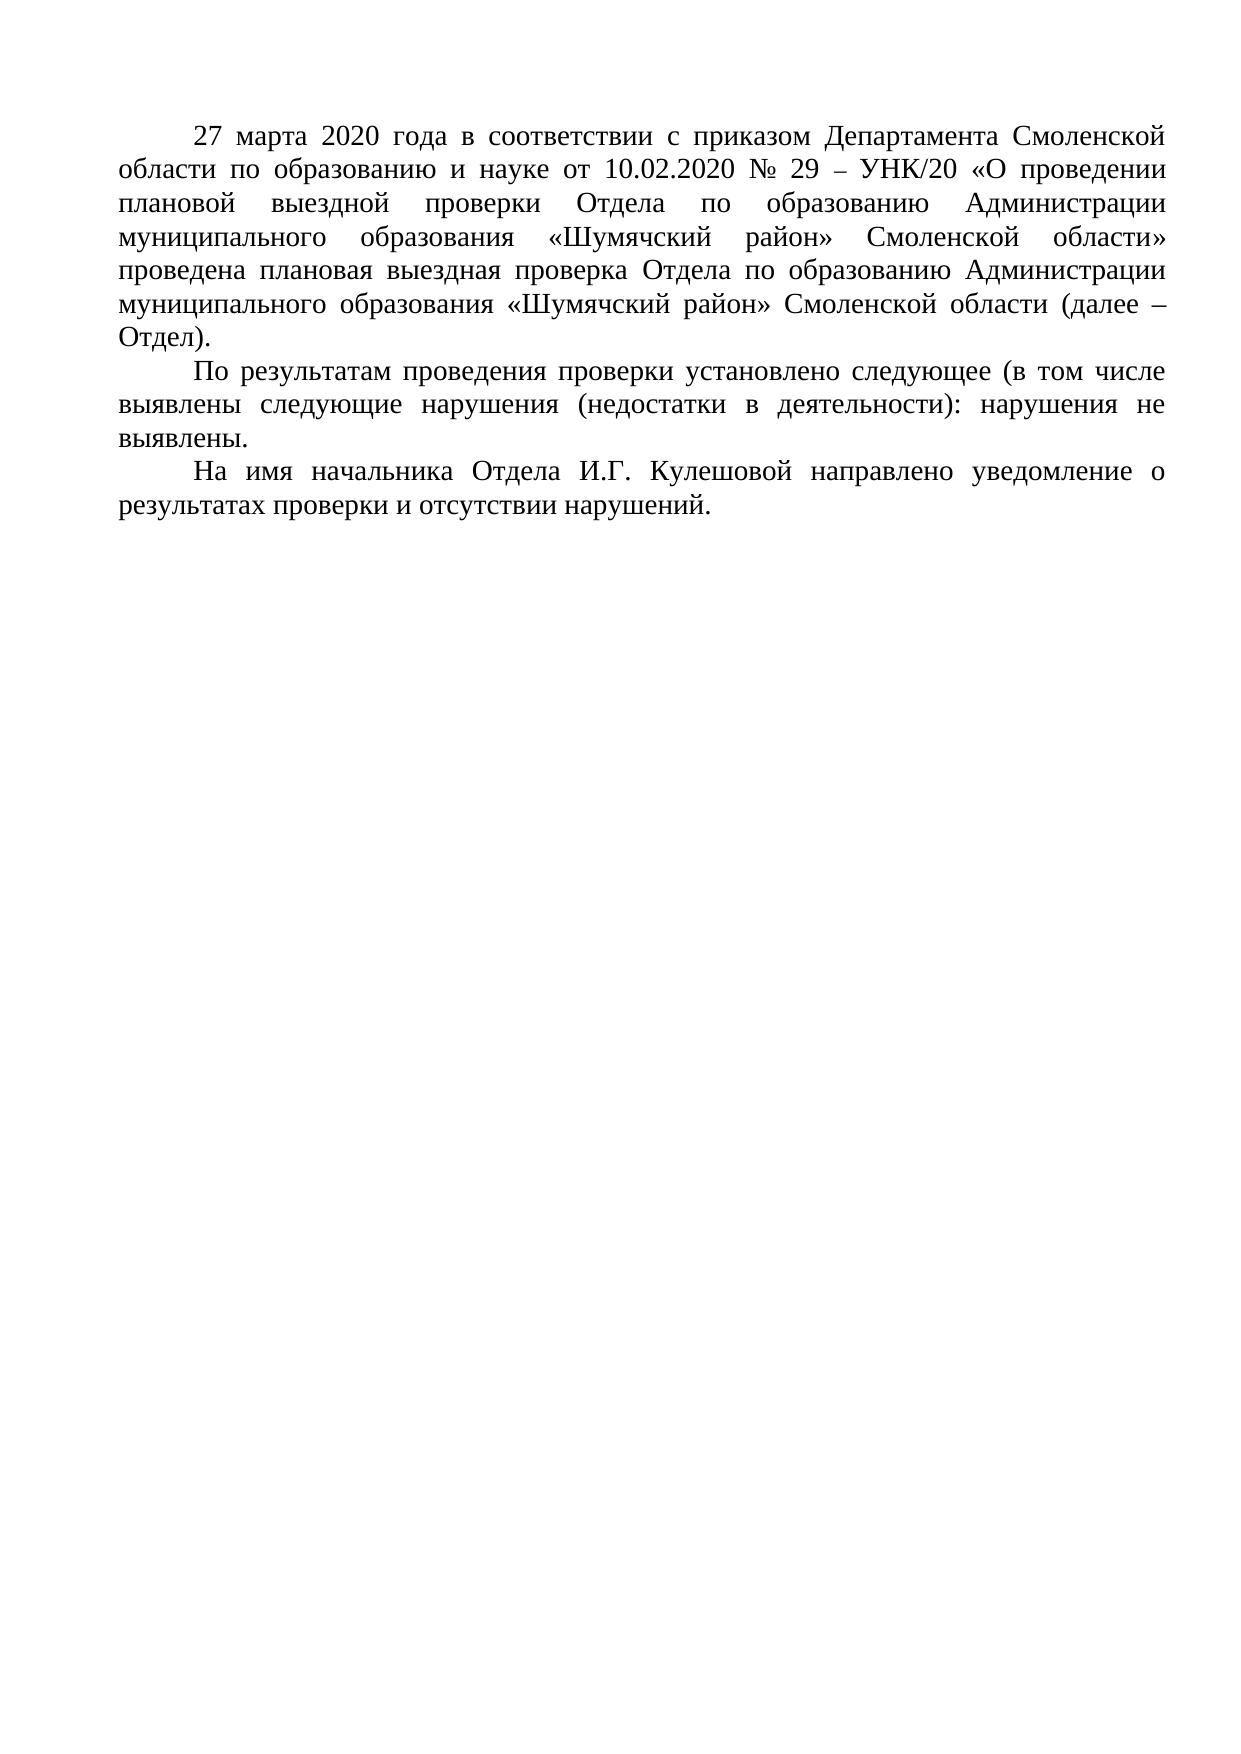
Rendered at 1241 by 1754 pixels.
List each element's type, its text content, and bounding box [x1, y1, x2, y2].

text 27 марта 2020 года в соответствии с приказом Департамента Смоленской области по образованию и науке от 10.02.2020 № 29 – УНК/20 «О проведении плановой выездной проверки Отдела по образованию Администрации муниципального образования «Шумячский район» Смоленской области» проведена плановая выездная проверка Отдела по образованию Администрации муниципального образования «Шумячский район» Смоленской области (далее – Отдел). [118, 118, 1167, 353]
text По результатам проведения проверки установлено следующее (в том числе выявлены следующие нарушения (недостатки в деятельности): нарушения не выявлены. [118, 353, 1167, 453]
text На имя начальника Отдела И.Г. Кулешовой направлено уведомление о результатах проверки и отсутствии нарушений. [118, 453, 1167, 521]
